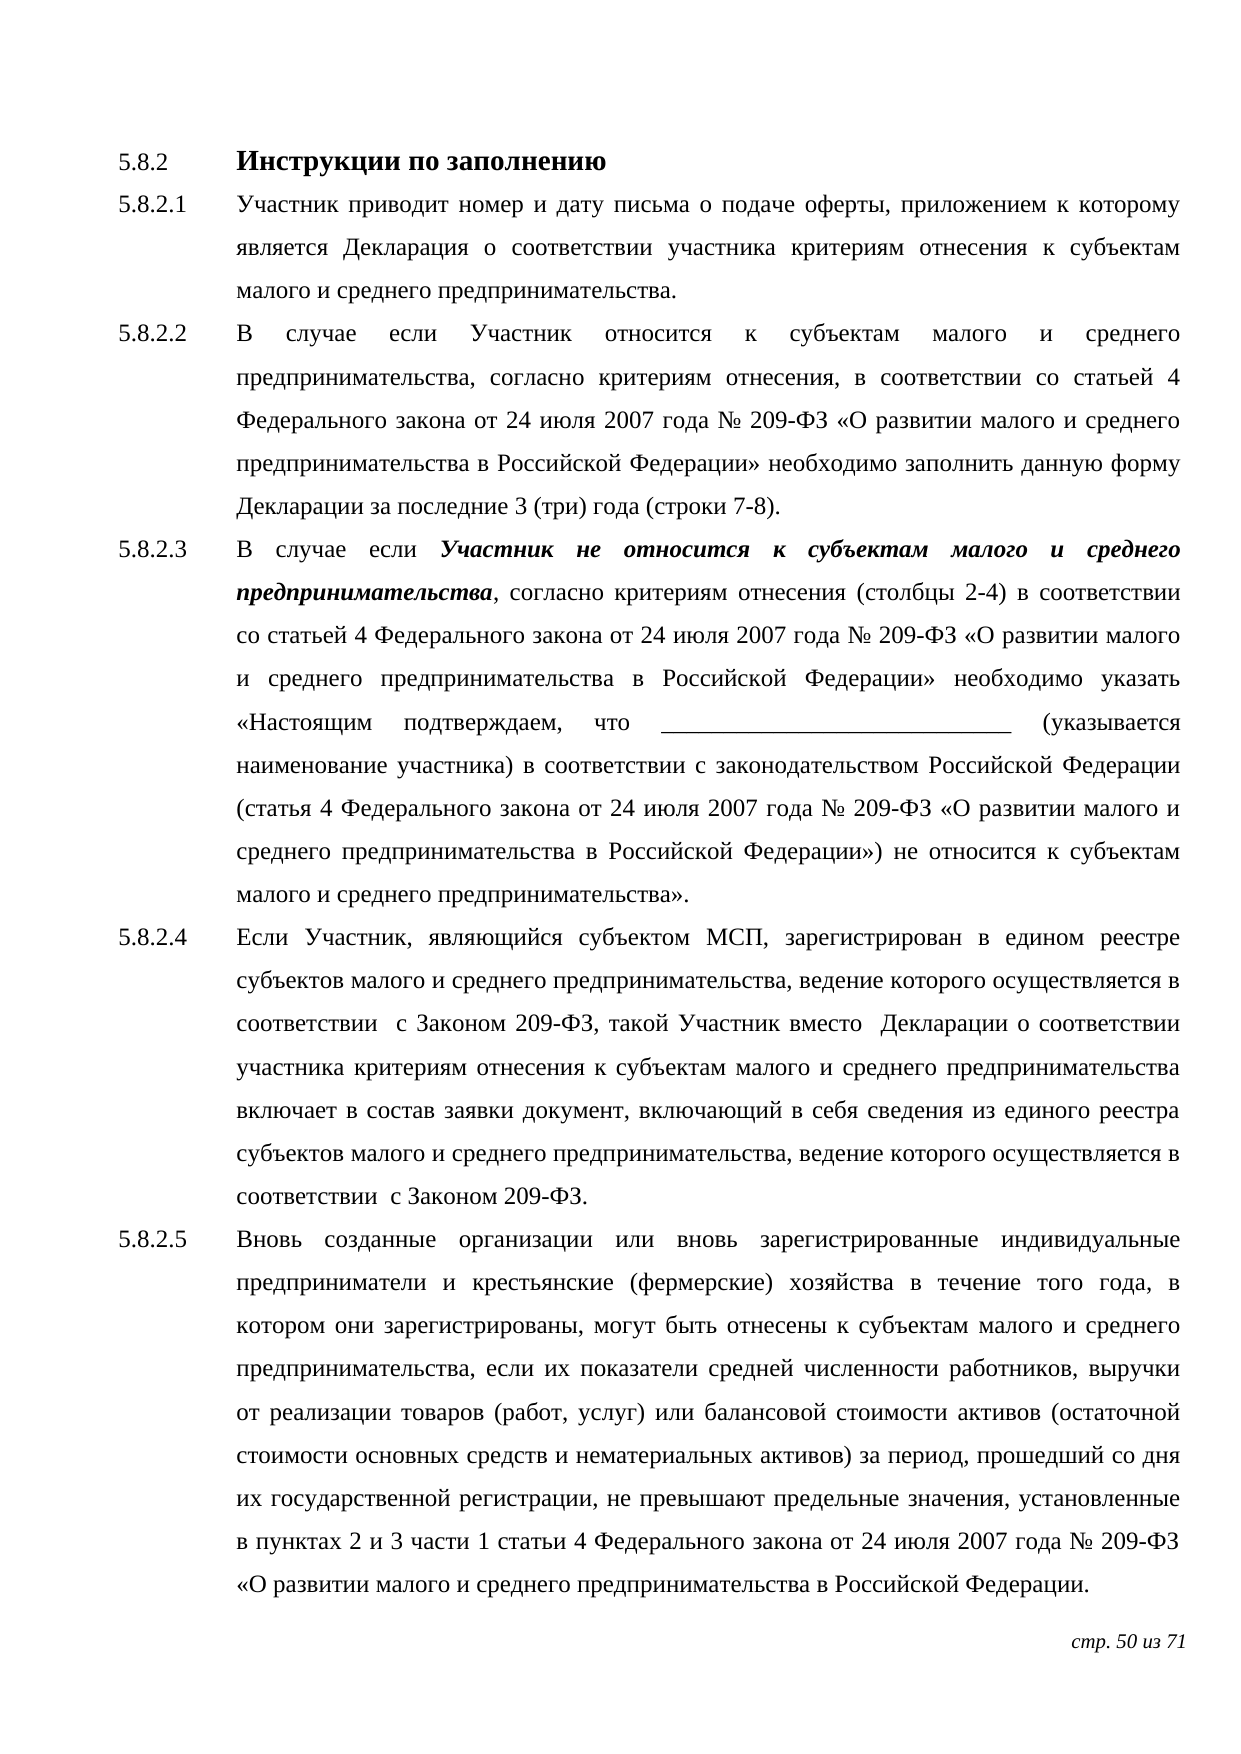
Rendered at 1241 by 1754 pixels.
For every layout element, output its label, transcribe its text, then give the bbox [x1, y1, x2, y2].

text Участник приводит номер и дату письма о подаче оферты, приложением к которому является Декларация о соответствии участника критериям отнесения к субъектам малого и среднего предпринимательства. [118, 189, 1181, 304]
list В случае если Участник не относится к субъектам малого и среднего предпринимательства, согласно критериям отнесения (столбцы 2-4) в соответствии со статьей 4 Федерального закона от 24 июля 2007 года № 209-ФЗ «О развитии малого и среднего предпринимательства в Российской Федерации» необходимо указать «Настоящим подтверждаем, что ____________________________ (указывается наименование участника) в соответствии с законодательством Российской Федерации (статья 4 Федерального закона от 24 июля 2007 года № 209-ФЗ «О развитии малого и среднего предпринимательства в Российской Федерации») не относится к субъектам малого и среднего предпринимательства». [118, 534, 1181, 908]
text Вновь созданные организации или вновь зарегистрированные индивидуальные предприниматели и крестьянские (фермерские) хозяйства в течение того года, в котором они зарегистрированы, могут быть отнесены к субъектам малого и среднего предпринимательства, если их показатели средней численности работников, выручки от реализации товаров (работ, услуг) или балансовой стоимости активов (остаточной стоимости основных средств и нематериальных активов) за период, прошедший со дня их государственной регистрации, не превышают предельные значения, установленные в пунктах 2 и 3 части 1 статьи 4 Федерального закона от 24 июля 2007 года № 209-ФЗ «О развитии малого и среднего предпринимательства в Российской Федерации. [118, 1224, 1181, 1598]
text Если Участник, являющийся субъектом МСП, зарегистрирован в едином реестре субъектов малого и среднего предпринимательства, ведение которого осуществляется в соответствии с Законом 209-ФЗ, такой Участник вместо Декларации о соответствии участника критериям отнесения к субъектам малого и среднего предпринимательства включает в состав заявки документ, включающий в себя сведения из единого реестра субъектов малого и среднего предпринимательства, ведение которого осуществляется в соответствии с Законом 209-ФЗ. [118, 922, 1181, 1210]
list В случае если Участник относится к субъектам малого и среднего предпринимательства, согласно критериям отнесения, в соответствии со статьей 4 Федерального закона от 24 июля 2007 года № 209-ФЗ «О развитии малого и среднего предпринимательства в Российской Федерации» необходимо заполнить данную форму Декларации за последние 3 (три) года (строки 7-8). [118, 318, 1181, 520]
list Инструкции по заполнению [118, 143, 1181, 177]
